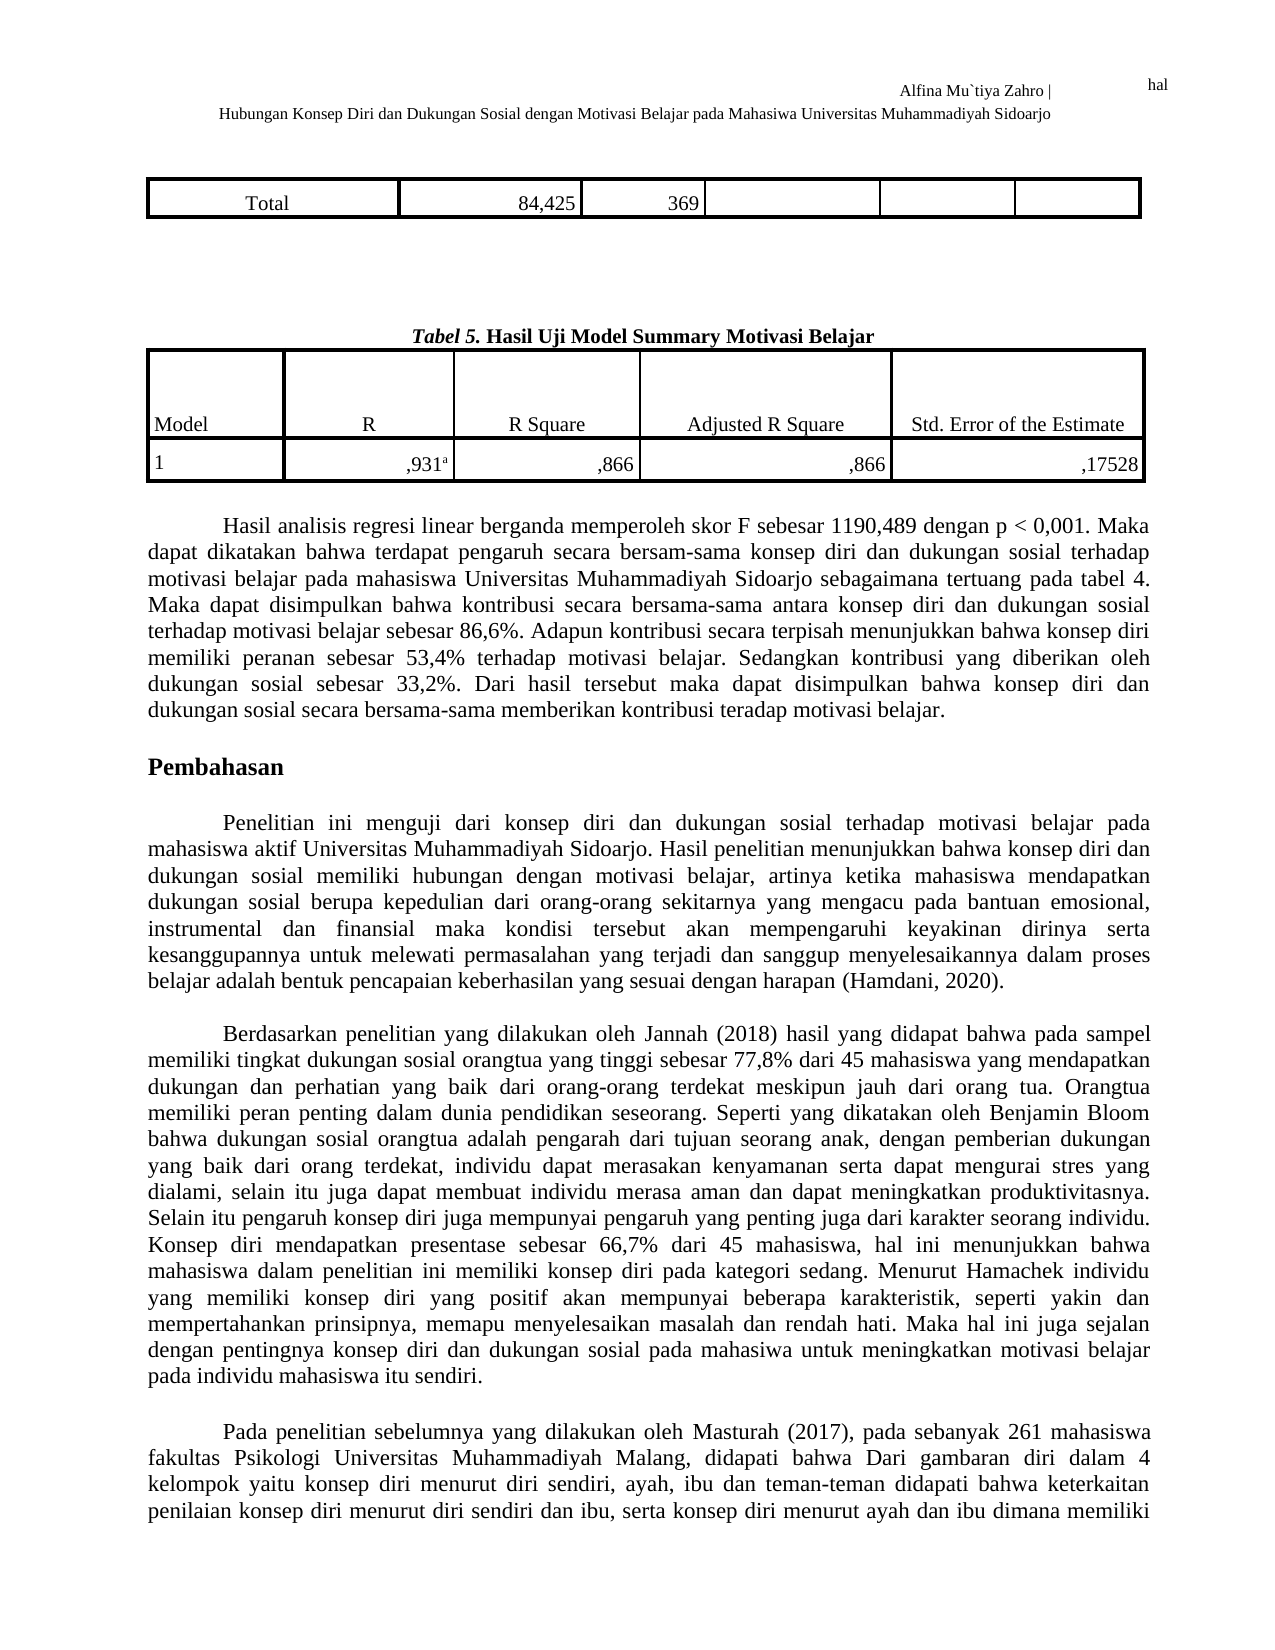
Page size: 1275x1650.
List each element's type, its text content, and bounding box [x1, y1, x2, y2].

table_cell Adjusted R Square [641, 352, 890, 436]
table_cell Total [239, 181, 397, 215]
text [148, 1418, 1152, 1523]
table_cell ,866 [455, 440, 639, 479]
table_cell ,17528 [893, 440, 1142, 479]
table_cell Model [150, 352, 282, 436]
text Penelitian ini menguji dari konsep diri dan dukungan sosial terhadap motivasi belajar pada mahasiswa aktif Universitas Muhammadiyah Sidoarjo. Hasil penelitian menunjukkan bahwa konsep diri dan dukungan sosial memiliki hubungan dengan motivasi belajar, artinya ketika mahasiswa mendapatkan dukungan sosial berupa kepedulian dari orang-orang sekitarnya yang mengacu pada bantuan emosional, instrumental dan finansial maka kondisi tersebut akan mempengaruhi keyakinan dirinya serta kesanggupannya untuk melewati permasalahan yang terjadi dan sanggup menyelesaikannya dalam proses belajar adalah bentuk pencapaian keberhasilan yang sesuai dengan harapan (Hamdani, 2020). [148, 809, 1152, 994]
table_cell 1 [150, 440, 282, 479]
table_cell R [286, 352, 453, 436]
table_header Tabel 5. Hasil Uji Model Summary Motivasi Belajar [148, 248, 1144, 348]
table_cell ,931a [286, 440, 453, 479]
text Hasil analisis regresi linear berganda memperoleh skor F sebesar 1190,489 dengan p < 0,001. Maka dapat dikatakan bahwa terdapat pengaruh secara bersam-sama konsep diri dan dukungan sosial terhadap motivasi belajar pada mahasiswa Universitas Muhammadiyah Sidoarjo sebagaimana tertuang pada tabel 4. Maka dapat disimpulkan bahwa kontribusi secara bersama-sama antara konsep diri dan dukungan sosial terhadap motivasi belajar sebesar 86,6%. Adapun kontribusi secara terpisah menunjukkan bahwa konsep diri memiliki peranan sebesar 53,4% terhadap motivasi belajar. Sedangkan kontribusi yang diberikan oleh dukungan sosial sebesar 33,2%. Dari hasil tersebut maka dapat disimpulkan bahwa konsep diri dan dukungan sosial secara bersama-sama memberikan kontribusi teradap motivasi belajar. [148, 512, 1152, 723]
text Pembahasan [148, 752, 1152, 780]
text Berdasarkan penelitian yang dilakukan oleh Jannah (2018) hasil yang didapat bahwa pada sampel memiliki tingkat dukungan sosial orangtua yang tinggi sebesar 77,8% dari 45 mahasiswa yang mendapatkan dukungan dan perhatian yang baik dari orang-orang terdekat meskipun jauh dari orang tua. Orangtua memiliki peran penting dalam dunia pendidikan seseorang. Seperti yang dikatakan oleh Benjamin Bloom bahwa dukungan sosial orangtua adalah pengarah dari tujuan seorang anak, dengan pemberian dukungan yang baik dari orang terdekat, individu dapat merasakan kenyamanan serta dapat mengurai stres yang dialami, selain itu juga dapat membuat individu merasa aman dan dapat meningkatkan produktivitasnya. Selain itu pengaruh konsep diri juga mempunyai pengaruh yang penting juga dari karakter seorang individu. Konsep diri mendapatkan presentase sebesar 66,7% dari 45 mahasiswa, hal ini menunjukkan bahwa mahasiswa dalam penelitian ini memiliki konsep diri pada kategori sedang. Menurut Hamachek individu yang memiliki konsep diri yang positif akan mempunyai beberapa karakteristik, seperti yakin dan mempertahankan prinsipnya, memapu menyelesaikan masalah dan rendah hati. Maka hal ini juga sejalan dengan pentingnya konsep diri dan dukungan sosial pada mahasiwa untuk meningkatkan motivasi belajar pada individu mahasiswa itu sendiri. [148, 1020, 1152, 1389]
table_cell [706, 181, 879, 215]
table_cell 84,425 [401, 181, 580, 215]
table_cell R Square [455, 352, 639, 436]
table_cell [881, 181, 1014, 215]
table_cell ,866 [641, 440, 890, 479]
table_cell Std. Error of the Estimate [893, 352, 1142, 436]
table_cell [1016, 181, 1138, 215]
table_cell 369 [583, 181, 704, 215]
